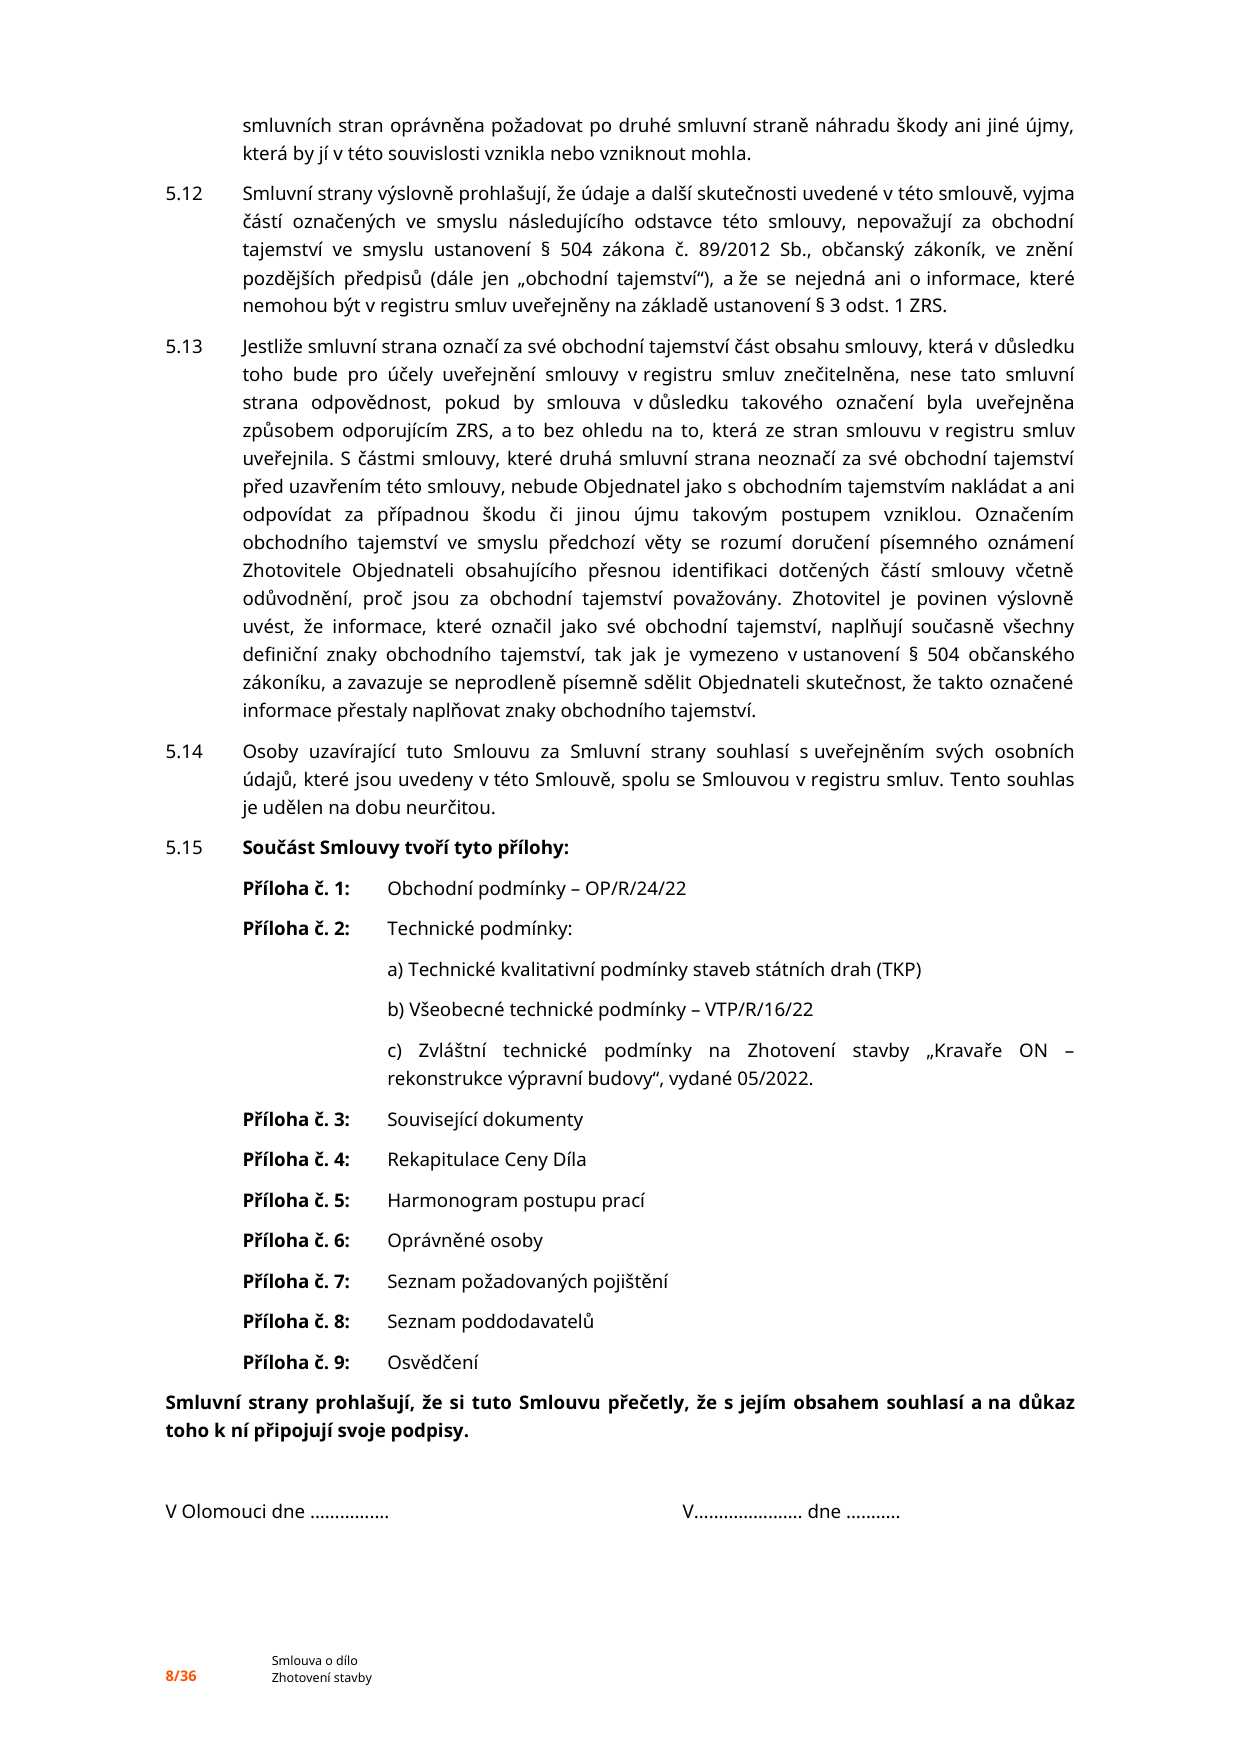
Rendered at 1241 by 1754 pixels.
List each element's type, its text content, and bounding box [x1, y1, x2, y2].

text Jestliže smluvní strana označí za své obchodní tajemství část obsahu smlouvy, která v důsledku toho bude pro účely uveřejnění smlouvy v registru smluv znečitelněna, nese tato smluvní strana odpovědnost, pokud by smlouva v důsledku takového označení byla uveřejněna způsobem odporujícím ZRS, a to bez ohledu na to, která ze stran smlouvu v registru smluv uveřejnila. S částmi smlouvy, které druhá smluvní strana neoznačí za své obchodní tajemství před uzavřením této smlouvy, nebude Objednatel jako s obchodním tajemstvím nakládat a ani odpovídat za případnou škodu či jinou újmu takovým postupem vzniklou. Označením obchodního tajemství ve smyslu předchozí věty se rozumí doručení písemného oznámení Zhotovitele Objednateli obsahujícího přesnou identifikaci dotčených částí smlouvy včetně odůvodnění, proč jsou za obchodní tajemství považovány. Zhotovitel je povinen výslovně uvést, že informace, které označil jako své obchodní tajemství, naplňují současně všechny definiční znaky obchodního tajemství, tak jak je vymezeno v ustanovení § 504 občanského zákoníku, a zavazuje se neprodleně písemně sdělit Objednateli skutečnost, že takto označené informace přestaly naplňovat znaky obchodního tajemství. [165, 333, 1075, 723]
text Příloha č. 4: Rekapitulace Ceny Díla [242, 1146, 1075, 1172]
text Příloha č. 6: Oprávněné osoby [242, 1227, 1075, 1253]
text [165, 112, 1075, 166]
text b) Všeobecné technické podmínky – VTP/R/16/22 [387, 997, 1075, 1022]
text a) Technické kvalitativní podmínky staveb státních drah (TKP) [387, 956, 1075, 982]
text Příloha č. 7: Seznam požadovaných pojištění [242, 1268, 1075, 1293]
text Příloha č. 5: Harmonogram postupu prací [242, 1187, 1075, 1212]
text Příloha č. 3: Související dokumenty [242, 1106, 1075, 1131]
text c) Zvláštní technické podmínky na Zhotovení stavby „Kravaře ON – rekonstrukce výpravní budovy“, vydané 05/2022. [387, 1037, 1075, 1091]
text Osoby uzavírající tuto Smlouvu za Smluvní strany souhlasí s uveřejněním svých osobních údajů, které jsou uvedeny v této Smlouvě, spolu se Smlouvou v registru smluv. Tento souhlas je udělen na dobu neurčitou. [165, 738, 1075, 820]
text Smluvní strany prohlašují, že si tuto Smlouvu přečetly, že s jejím obsahem souhlasí a na důkaz toho k ní připojují svoje podpisy. [165, 1389, 1075, 1443]
text Příloha č. 1: Obchodní podmínky – OP/R/24/22 [242, 875, 1075, 901]
text Smluvní strany výslovně prohlašují, že údaje a další skutečnosti uvedené v této smlouvě, vyjma částí označených ve smyslu následujícího odstavce této smlouvy, nepovažují za obchodní tajemství ve smyslu ustanovení § 504 zákona č. 89/2012 Sb., občanský zákoník, ve znění pozdějších předpisů (dále jen „obchodní tajemství“), a že se nejedná ani o informace, které nemohou být v registru smluv uveřejněny na základě ustanovení § 3 odst. 1 ZRS. [165, 181, 1075, 318]
text Příloha č. 8: Seznam poddodavatelů [242, 1308, 1075, 1334]
text V Olomouci dne ……………. V…………………. dne ……….. [165, 1498, 1075, 1524]
text Součást Smlouvy tvoří tyto přílohy: [165, 835, 1075, 860]
text Příloha č. 2: Technické podmínky: [242, 916, 1075, 941]
text Příloha č. 9: Osvědčení [242, 1349, 1075, 1374]
